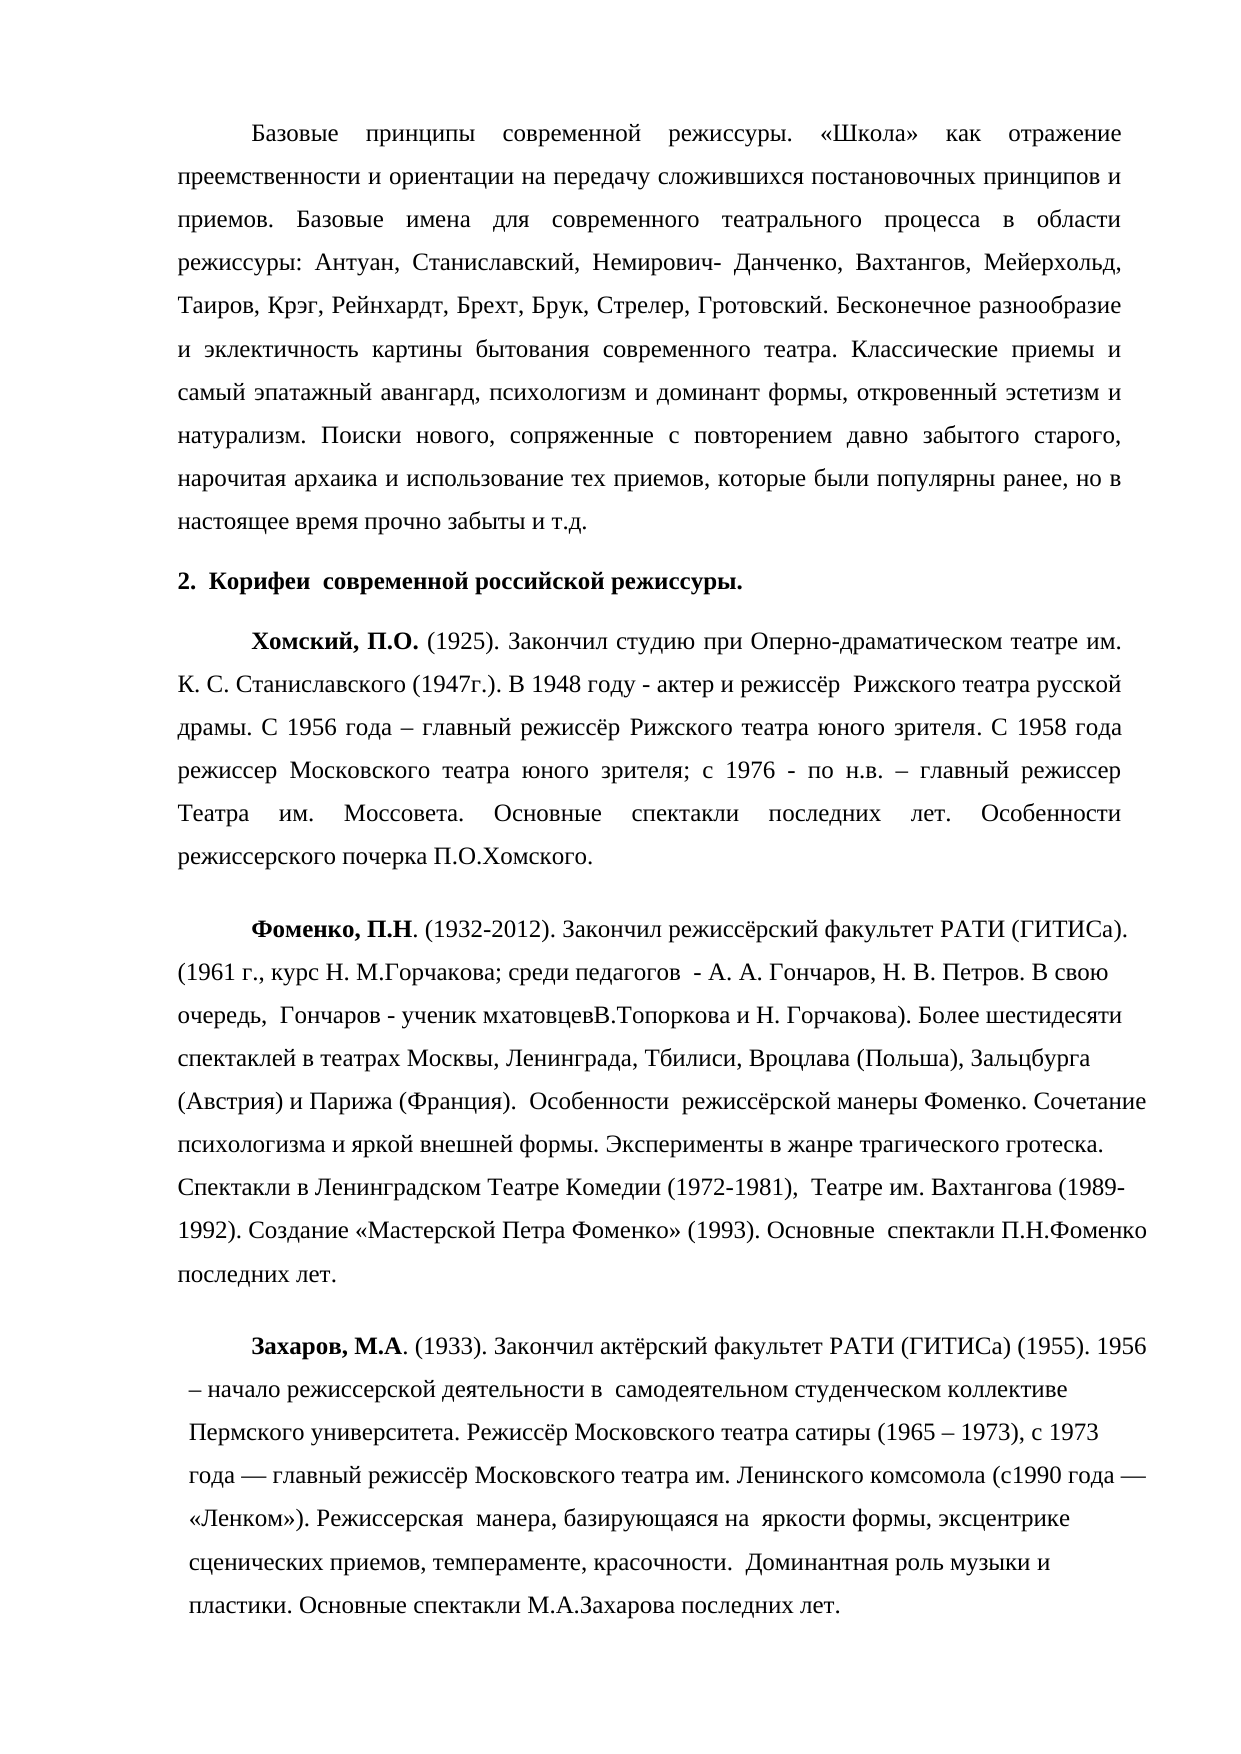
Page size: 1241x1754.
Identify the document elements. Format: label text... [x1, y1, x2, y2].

text Фоменко, П.Н. (1932-2012). Закончил режиссёрский факультет РАТИ (ГИТИСа). (., курс Н. М.Горчакова; среди педагогов - А. А. Гончаров, Н. В. Петров. В свою очередь, Гончаров - ученик мхатовцевВ.Топоркова и Н. Горчакова). Более шестидесяти спектаклей в театрах Москвы, Ленинграда, Тбилиси, Вроцлава (Польша), Зальцбурга (Австрия) и Парижа (Франция). Особенности режиссёрской манеры Фоменко. Сочетание психологизма и яркой внешней формы. Эксперименты в жанре трагического гротеска. Спектакли в Ленинградском Театре Комедии (1972-1981), Театре им. Вахтангова (1989-1992). Создание «Мастерской Петра Фоменко» (1993). Основные спектакли П.Н.Фоменко последних лет. [177, 914, 1152, 1287]
text 2. Корифеи современной российской режиссуры. [177, 566, 1122, 595]
text Захаров, М.А. (1933). Закончил актёрский факультет РАТИ (ГИТИСа) (1955). 1956 – начало режиссерской деятельности в самодеятельном студенческом коллективе Пермского университета. Режиссёр Московского театра сатиры (1965 – 1973), с 1973 года — главный режиссёр Московского театра им. Ленинского комсомола (с1990 года — «Ленком»). Режиссерская манера, базирующаяся на яркости формы, эксцентрике сценических приемов, темпераменте, красочности. Доминантная роль музыки и пластики. Основные спектакли М.А.Захарова последних лет. [188, 1331, 1152, 1618]
text Хомский, П.О. (1925). Закончил студию при Оперно-драматическом театре им. К. С. Станиславского (1947г.). В 1948 году - актер и режиссёр Рижского театра русской драмы. С 1956 года – главный режиссёр Рижского театра юного зрителя. С 1958 года режиссер Московского театра юного зрителя; с 1976 - по н.в. – главный режиссер Театра им. Моссовета. Основные спектакли последних лет. Особенности режиссерского почерка П.О.Хомского. [177, 626, 1122, 870]
text Базовые принципы современной режиссуры. «Школа» как отражение преемственности и ориентации на передачу сложившихся постановочных принципов и приемов. Базовые имена для современного театрального процесса в области режиссуры: Антуан, Станиславский, Немирович- Данченко, Вахтангов, Мейерхольд, Таиров, Крэг, Рейнхардт, Брехт, Брук, Стрелер, Гротовский. Бесконечное разнообразие и эклектичность картины бытования современного театра. Классические приемы и самый эпатажный авангард, психологизм и доминант формы, откровенный эстетизм и натурализм. Поиски нового, сопряженные с повторением давно забытого старого, нарочитая архаика и использование тех приемов, которые были популярны ранее, но в настоящее время прочно забыты и т.д. [177, 118, 1122, 535]
